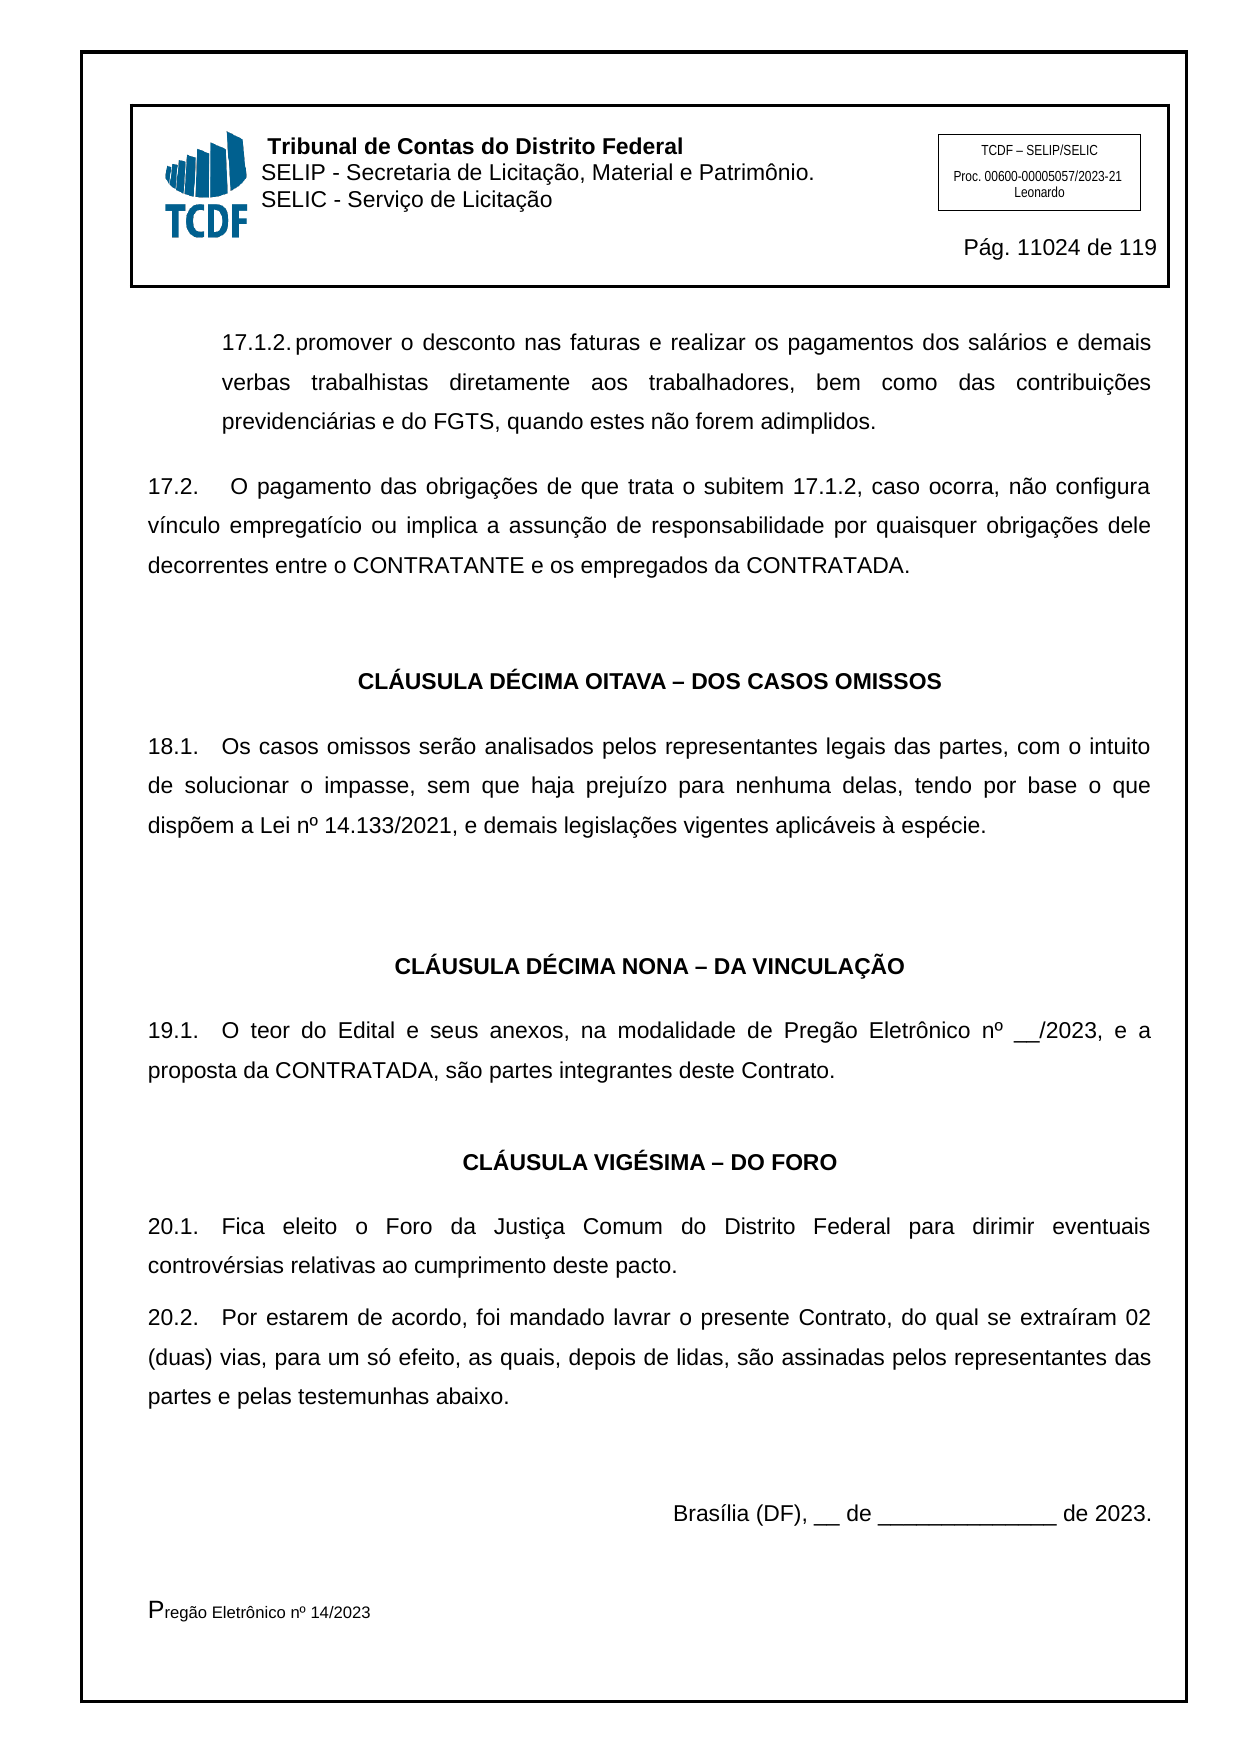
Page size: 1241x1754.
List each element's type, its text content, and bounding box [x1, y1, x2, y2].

text 20.2. Por estarem de acordo, foi mandado lavrar o presente Contrato, do qual se extraíram 02 (duas) vias, para um só efeito, as quais, depois de lidas, são assinadas pelos representantes das partes e pelas testemunhas abaixo. [148, 1304, 1152, 1410]
text Brasília (DF), __ de ______________ de 2023. [148, 1500, 1152, 1526]
text CLÁUSULA DÉCIMA NONA – DA VINCULAÇÃO [148, 953, 1152, 979]
text CLÁUSULA VIGÉSIMA – DO FORO [148, 1148, 1152, 1175]
text 20.1. Fica eleito o Foro da Justiça Comum do Distrito Federal para dirimir eventuais controvérsias relativas ao cumprimento deste pacto. [148, 1213, 1152, 1279]
text 17.1.2. promover o desconto nas faturas e realizar os pagamentos dos salários e demais verbas trabalhistas diretamente aos trabalhadores, bem como das contribuições previdenciárias e do FGTS, quando estes não forem adimplidos. [222, 329, 1152, 434]
picture [150, 128, 262, 240]
text 19.1. O teor do Edital e seus anexos, na modalidade de Pregão Eletrônico nº __/2023, e a proposta da CONTRATADA, são partes integrantes deste Contrato. [148, 1017, 1152, 1083]
text 18.1. Os casos omissos serão analisados pelos representantes legais das partes, com o intuito de solucionar o impasse, sem que haja prejuízo para nenhuma delas, tendo por base o que dispõem a Lei nº 14.133/2021, e demais legislações vigentes aplicáveis à espécie. [148, 733, 1152, 838]
text 17.2. O pagamento das obrigações de que trata o subitem 17.1.2, caso ocorra, não configura vínculo empregatício ou implica a assunção de responsabilidade por quaisquer obrigações dele decorrentes entre o CONTRATANTE e os empregados da CONTRATADA. [148, 473, 1152, 578]
text CLÁUSULA DÉCIMA OITAVA – DOS CASOS OMISSOS [148, 668, 1152, 694]
